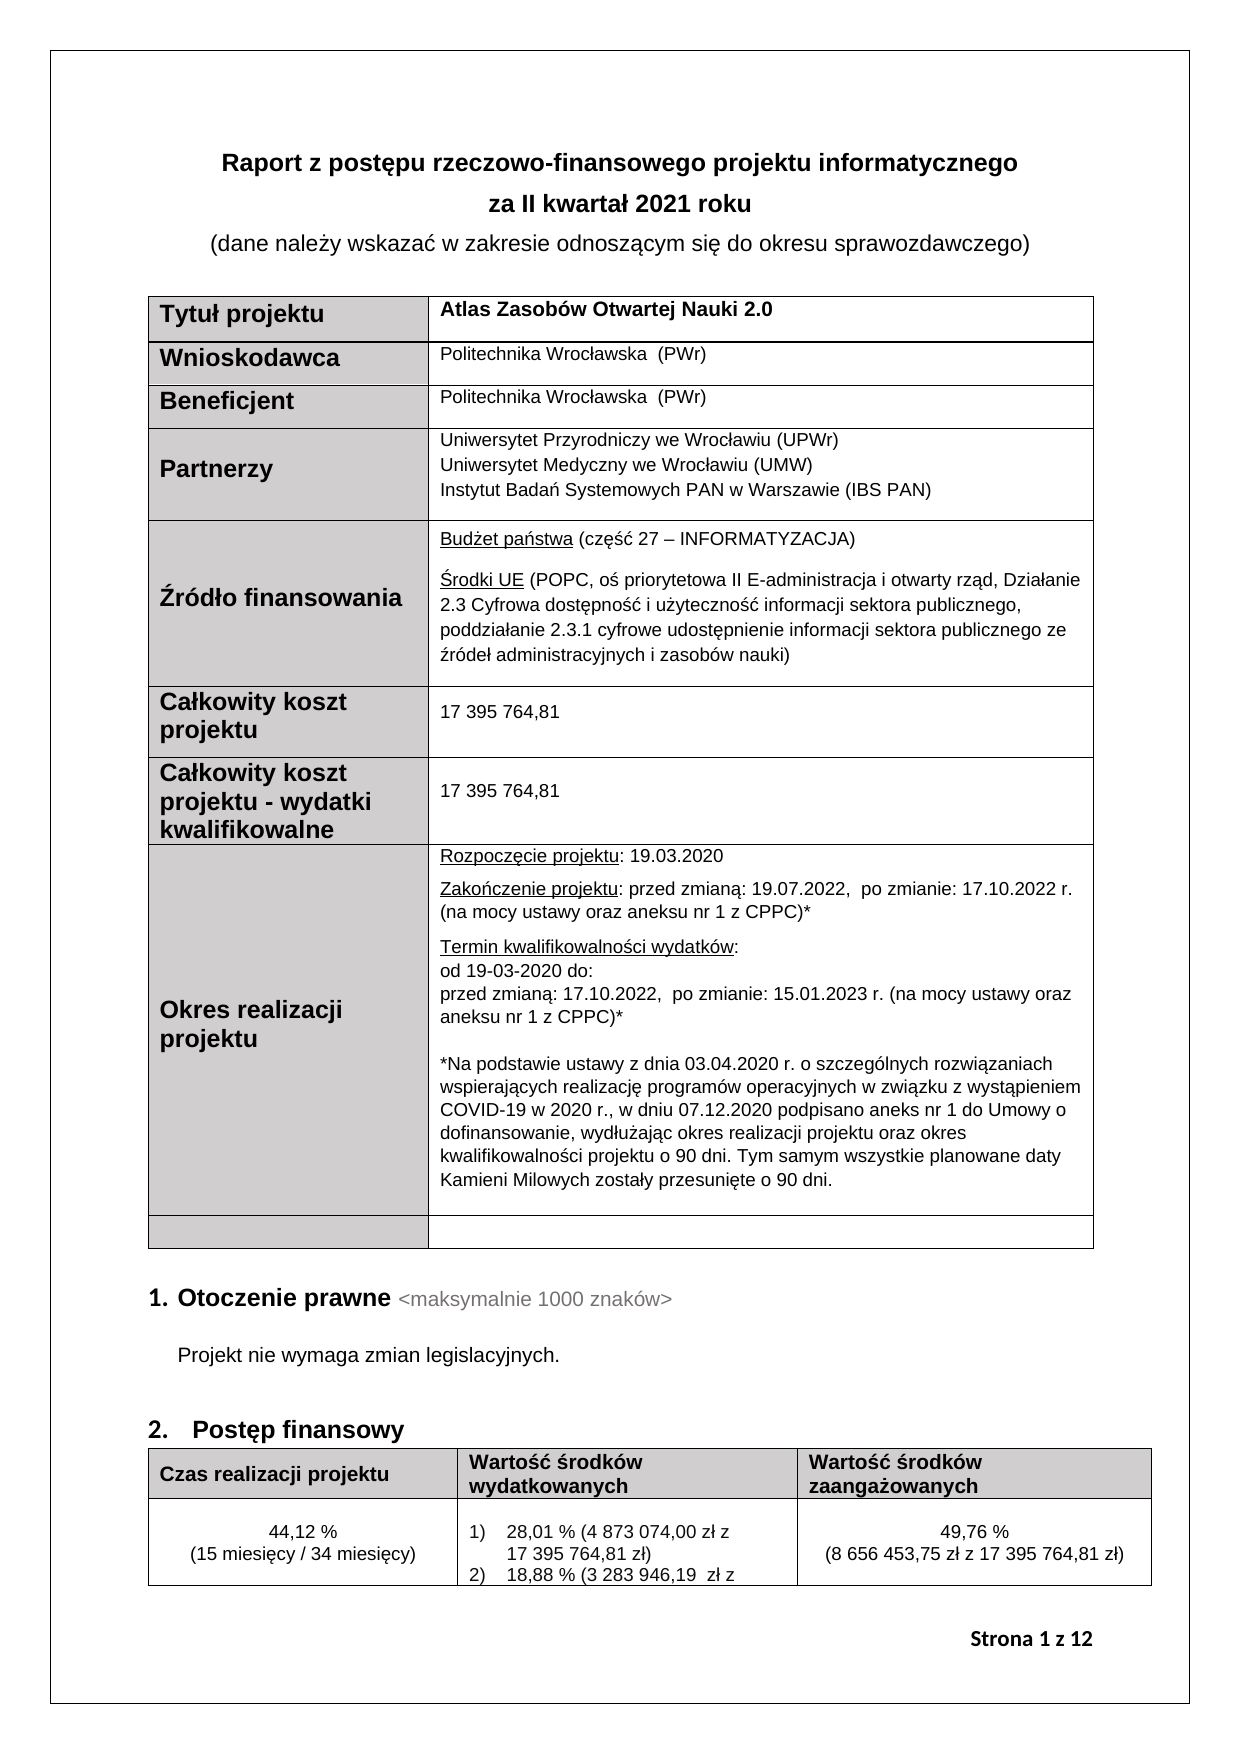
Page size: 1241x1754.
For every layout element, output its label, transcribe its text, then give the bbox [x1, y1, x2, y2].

table_header Wartość środków wydatkowanych [458, 1449, 797, 1498]
table_cell Politechnika Wrocławska (PWr) [429, 386, 1093, 428]
table_cell 44,12 % (15 miesięcy / 34 miesięcy) [149, 1499, 457, 1585]
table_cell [798, 1499, 1151, 1585]
table_cell Politechnika Wrocławska (PWr) [429, 343, 1093, 384]
table_cell 17 395 764,81 [429, 758, 1093, 844]
subtitle Postęp finansowy [148, 1412, 1093, 1446]
table_header Atlas Zasobów Otwartej Nauki 2.0 [429, 297, 1093, 341]
table_header Wartość środków zaangażowanych [798, 1449, 1151, 1498]
table_cell Rozpoczęcie projektu: 19.03.2020 Zakończenie projektu: przed zmianą: 19.07.2022, po zmianie: 17.10.2022 r. (na mocy ustawy oraz aneksu nr 1 z CPPC)* Termin kwalifikowalności wydatków: od 19-03-2020 do: przed zmianą: 17.10.2022, po zmianie: 15.01.2023 r. (na mocy ustawy oraz aneksu nr 1 z CPPC)* *Na podstawie ustawy z dnia 03.04.2020 r. o szczególnych rozwiązaniach wspierających realizację programów operacyjnych w związku z wystąpieniem COVID-19 w 2020 r., w dniu 07.12.2020 podpisano aneks nr 1 do Umowy o dofinansowanie, wydłużając okres realizacji projektu oraz okres kwalifikowalności projektu o 90 dni. Tym samym wszystkie planowane daty Kamieni Milowych zostały przesunięte o 90 dni. [429, 845, 1093, 1215]
table_cell Całkowity koszt projektu - wydatki kwalifikowalne [149, 758, 428, 844]
table_cell Okres realizacji projektu [149, 845, 428, 1215]
table_cell Uniwersytet Przyrodniczy we Wrocławiu (UPWr) Uniwersytet Medyczny we Wrocławiu (UMW) Instytut Badań Systemowych PAN w Warszawie (IBS PAN) [429, 429, 1093, 520]
table_cell Beneficjent [149, 386, 428, 428]
subtitle Raport z postępu rzeczowo-finansowego projektu informatycznego [148, 147, 1093, 176]
table_cell Źródło finansowania [149, 521, 428, 686]
table_header Tytuł projektu [149, 297, 428, 341]
table_header Czas realizacji projektu [149, 1449, 457, 1498]
table_cell Całkowity koszt projektu [149, 687, 428, 757]
table_cell Partnerzy [149, 429, 428, 520]
table_cell 17 395 764,81 [429, 687, 1093, 757]
text (dane należy wskazać w zakresie odnoszącym się do okresu sprawozdawczego) [148, 230, 1093, 256]
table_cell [458, 1499, 797, 1585]
table_cell [149, 1216, 428, 1248]
subtitle za II kwartał 2021 roku [148, 189, 1093, 217]
subtitle Otoczenie prawne <maksymalnie 1000 znaków> [148, 1281, 1063, 1314]
table_cell Wnioskodawca [149, 343, 428, 384]
table_cell Budżet państwa (część 27 – INFORMATYZACJA) Środki UE (POPC, oś priorytetowa II E-administracja i otwarty rząd, Działanie 2.3 Cyfrowa dostępność i użyteczność informacji sektora publicznego, poddziałanie 2.3.1 cyfrowe udostępnienie informacji sektora publicznego ze źródeł administracyjnych i zasobów nauki) [429, 521, 1093, 686]
text Projekt nie wymaga zmian legislacyjnych. [177, 1343, 1093, 1367]
table_cell [429, 1216, 1093, 1248]
